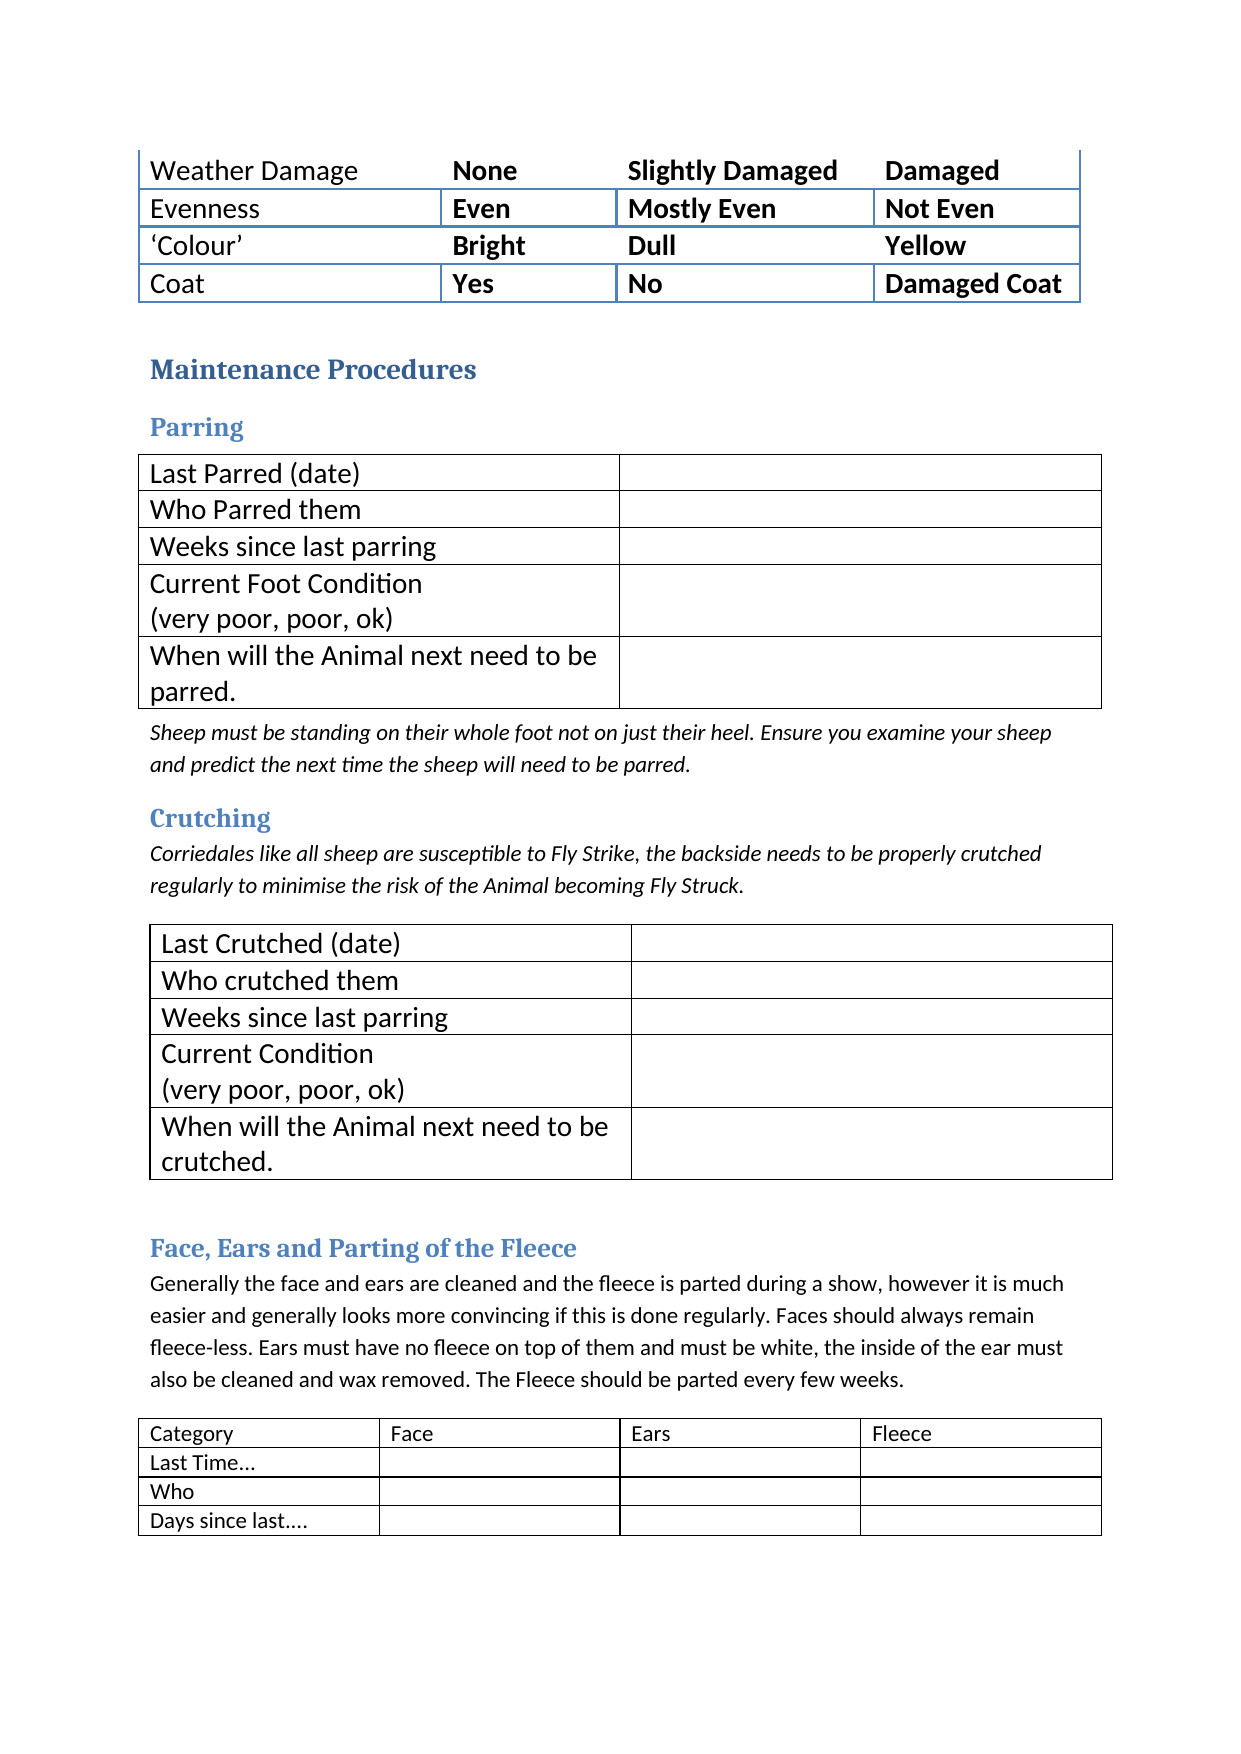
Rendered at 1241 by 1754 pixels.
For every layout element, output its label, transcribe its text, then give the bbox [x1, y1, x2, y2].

text Sheep must be standing on their whole foot not on just their heel. Ensure you examine your sheep and predict the next time the sheep will need to be parred. [150, 709, 1090, 778]
table_header [632, 925, 1112, 961]
table_cell Bright [441, 228, 616, 263]
table_cell Yellow [874, 228, 1079, 263]
table_cell Damaged Coat [875, 265, 1079, 301]
table_header Last Crutched (date) [151, 925, 631, 961]
table_cell [861, 1448, 1101, 1476]
table_cell [620, 637, 1101, 708]
table_cell When will the Animal next need to be crutched. [151, 1108, 631, 1179]
table_cell None [441, 150, 616, 188]
table_cell When will the Animal next need to be parred. [139, 637, 619, 708]
table_cell Weeks since last parring [151, 999, 631, 1034]
table_cell Slightly Damaged [616, 150, 873, 188]
table_cell Coat [140, 265, 440, 301]
table_cell Current Condition (very poor, poor, ok) [151, 1035, 631, 1107]
table_cell [632, 999, 1112, 1034]
table_cell Current Foot Condition (very poor, poor, ok) [139, 565, 619, 636]
table_cell Last Time... [139, 1448, 379, 1476]
table_cell [620, 565, 1101, 636]
table_cell Weeks since last parring [139, 528, 619, 564]
table_cell [620, 491, 1101, 527]
text Corriedales like all sheep are susceptible to Fly Strike, the backside needs to be properly crutched regularly to minimise the risk of the Animal becoming Fly Struck. [150, 839, 1090, 899]
subtitle Parring [150, 412, 1090, 443]
table_cell Not Even [875, 190, 1079, 225]
table_cell Days since last.... [139, 1506, 379, 1534]
subtitle Face, Ears and Parting of the Fleece [150, 1233, 1090, 1264]
table_cell Weather Damage [140, 150, 441, 188]
subtitle Crutching [150, 803, 1090, 834]
table_cell Even [442, 190, 615, 225]
table_cell [632, 1108, 1112, 1179]
table_cell ‘Colour’ [140, 228, 441, 263]
table_cell [632, 1035, 1112, 1107]
table_cell [861, 1506, 1101, 1534]
table_header Fleece [861, 1419, 1101, 1447]
table_cell [861, 1478, 1101, 1505]
table_header Ears [621, 1419, 860, 1447]
table_cell [620, 528, 1101, 564]
table_cell [621, 1448, 860, 1476]
table_header Face [380, 1419, 619, 1447]
table_cell Mostly Even [618, 190, 873, 225]
table_header Last Parred (date) [139, 455, 619, 490]
table_cell Who [139, 1478, 379, 1505]
table_cell [632, 962, 1112, 998]
table_cell Dull [616, 228, 873, 263]
text Generally the face and ears are cleaned and the fleece is parted during a show, however it is much easier and generally looks more convincing if this is done regularly. Faces should always remain fleece-less. Ears must have no fleece on top of them and must be white, the inside of the ear must also be cleaned and wax removed. The Fleece should be parted every few weeks. [150, 1269, 1090, 1393]
table_cell Damaged [874, 150, 1079, 188]
subtitle Maintenance Procedures [150, 353, 1090, 386]
table_cell [621, 1506, 860, 1534]
table_cell Who Parred them [139, 491, 619, 527]
table_header [620, 455, 1101, 490]
table_header Category [139, 1419, 379, 1447]
table_cell Yes [442, 265, 615, 301]
table_cell [380, 1506, 619, 1534]
table_cell [380, 1448, 619, 1476]
table_cell [380, 1478, 619, 1505]
table_cell No [618, 265, 873, 301]
table_cell Who crutched them [151, 962, 631, 998]
table_cell Evenness [140, 190, 440, 225]
table_cell [621, 1478, 860, 1505]
